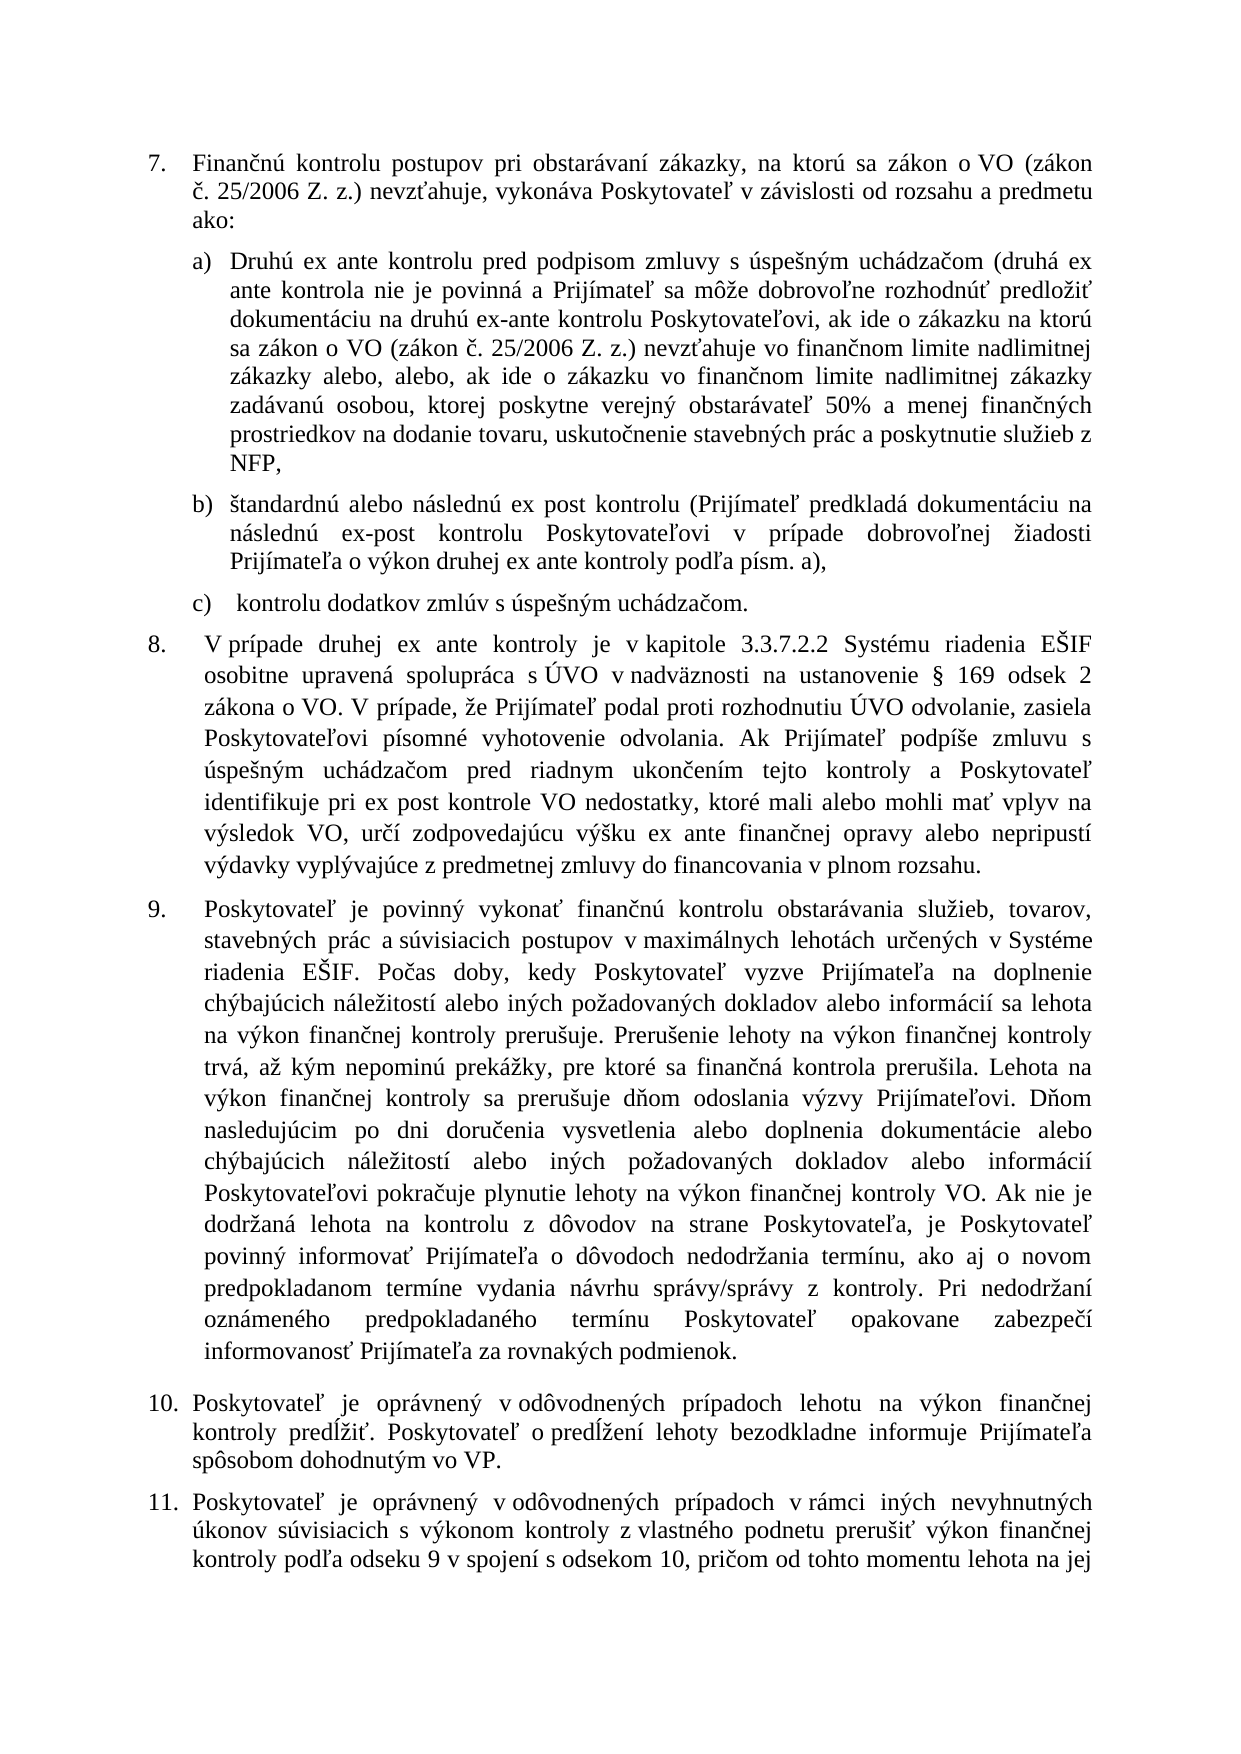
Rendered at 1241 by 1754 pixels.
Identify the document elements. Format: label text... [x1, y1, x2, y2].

list V prípade druhej ex ante kontroly je v kapitole 3.3.7.2.2 Systému riadenia EŠIF osobitne upravená spolupráca s ÚVO v nadväznosti na ustanovenie § 169 odsek 2 zákona o VO. V prípade, že Prijímateľ podal proti rozhodnutiu ÚVO odvolanie, zasiela Poskytovateľovi písomné vyhotovenie odvolania. Ak Prijímateľ podpíše zmluvu s úspešným uchádzačom pred riadnym ukončením tejto kontroly a Poskytovateľ identifikuje pri ex post kontrole VO nedostatky, ktoré mali alebo mohli mať vplyv na výsledok VO, určí zodpovedajúcu výšku ex ante finančnej opravy alebo nepripustí výdavky vyplývajúce z predmetnej zmluvy do financovania v plnom rozsahu. [148, 629, 1093, 878]
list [148, 1487, 1093, 1573]
list Poskytovateľ je oprávnený v odôvodnených prípadoch lehotu na výkon finančnej kontroly predĺžiť. Poskytovateľ o predĺžení lehoty bezodkladne informuje Prijímateľa spôsobom dohodnutým vo VP. [148, 1388, 1093, 1474]
list Finančnú kontrolu postupov pri obstarávaní zákazky, na ktorú sa zákon o VO (zákon č. 25/2006 Z. z.) nevzťahuje, vykonáva Poskytovateľ v závislosti od rozsahu a predmetu ako: [148, 148, 1093, 234]
list Druhú ex ante kontrolu pred podpisom zmluvy s úspešným uchádzačom (druhá ex ante kontrola nie je povinná a Prijímateľ sa môže dobrovoľne rozhodnúť predložiť dokumentáciu na druhú ex-ante kontrolu Poskytovateľovi, ak ide o zákazku na ktorú sa zákon o VO (zákon č. 25/2006 Z. z.) nevzťahuje vo finančnom limite nadlimitnej zákazky alebo, alebo, ak ide o zákazku vo finančnom limite nadlimitnej zákazky zadávanú osobou, ktorej poskytne verejný obstarávateľ 50% a menej finančných prostriedkov na dodanie tovaru, uskutočnenie stavebných prác a poskytnutie služieb z NFP, [192, 246, 1093, 476]
list štandardnú alebo následnú ex post kontrolu (Prijímateľ predkladá dokumentáciu na následnú ex-post kontrolu Poskytovateľovi v prípade dobrovoľnej žiadosti Prijímateľa o výkon druhej ex ante kontroly podľa písm. a), [192, 489, 1093, 575]
list Poskytovateľ je povinný vykonať finančnú kontrolu obstarávania služieb, tovarov, stavebných prác a súvisiacich postupov v maximálnych lehotách určených v Systéme riadenia EŠIF. Počas doby, kedy Poskytovateľ vyzve Prijímateľa na doplnenie chýbajúcich náležitostí alebo iných požadovaných dokladov alebo informácií sa lehota na výkon finančnej kontroly prerušuje. Prerušenie lehoty na výkon finančnej kontroly trvá, až kým nepominú prekážky, pre ktoré sa finančná kontrola prerušila. Lehota na výkon finančnej kontroly sa prerušuje dňom odoslania výzvy Prijímateľovi. Dňom nasledujúcim po dni doručenia vysvetlenia alebo doplnenia dokumentácie alebo chýbajúcich náležitostí alebo iných požadovaných dokladov alebo informácií Poskytovateľovi pokračuje plynutie lehoty na výkon finančnej kontroly VO. Ak nie je dodržaná lehota na kontrolu z dôvodov na strane Poskytovateľa, je Poskytovateľ povinný informovať Prijímateľa o dôvodoch nedodržania termínu, ako aj o novom predpokladanom termíne vydania návrhu správy/správy z kontroly. Pri nedodržaní oznámeného predpokladaného termínu Poskytovateľ opakovane zabezpečí informovanosť Prijímateľa za rovnakých podmienok. [148, 894, 1093, 1364]
list kontrolu dodatkov zmlúv s úspešným uchádzačom. [192, 588, 1093, 616]
